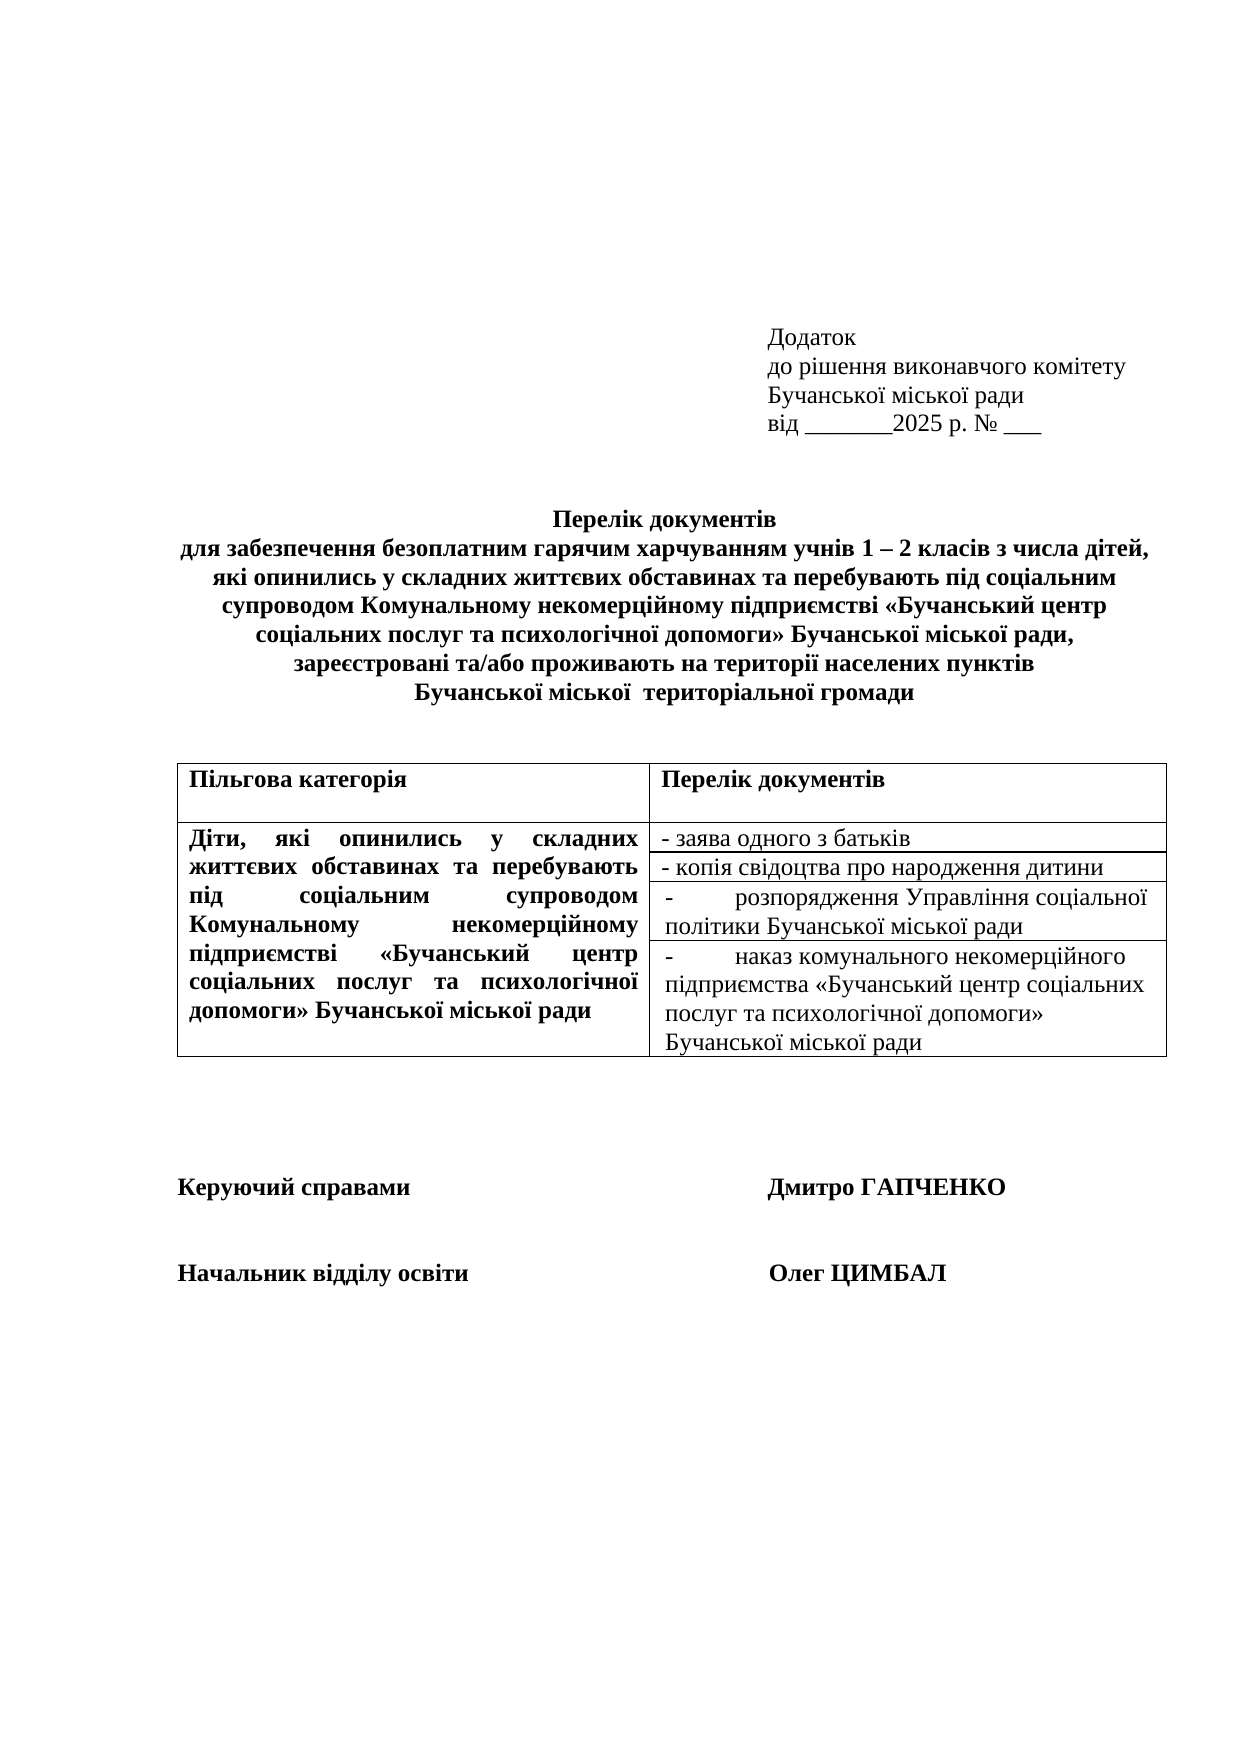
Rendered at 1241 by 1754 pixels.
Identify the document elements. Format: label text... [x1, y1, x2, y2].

text до рішення виконавчого комітету [767, 351, 1152, 380]
table_header Перелік документів [650, 764, 1166, 822]
text Перелік документів [177, 504, 1152, 533]
text Додаток [767, 322, 1152, 351]
table_header Пільгова категорія [178, 764, 649, 822]
text від _______2025 р. № ___ [767, 408, 1152, 437]
table_cell розпорядження Управління соціальної політики Бучанської міської ради [650, 882, 1166, 940]
text Бучанської міської територіальної громади [177, 677, 1152, 706]
table_cell наказ комунального некомерційного підприємства «Бучанський центр соціальних послуг та психологічної допомоги» Бучанської міської ради [650, 941, 1166, 1056]
table_cell - заява одного з батьків [650, 823, 1166, 851]
text для забезпечення безоплатним гарячим харчуванням учнів 1 – 2 класів з числа дітей, які опинились у складних життєвих обставинах та перебувають під соціальним супроводом Комунальному некомерційному підприємстві «Бучанський центр соціальних послуг та психологічної допомоги» Бучанської міської ради, зареєстровані та/або проживають на території населених пунктів [177, 533, 1152, 677]
text Начальник відділу освіти Олег ЦИМБАЛ [177, 1258, 1066, 1287]
table_cell - копія свідоцтва про народження дитини [650, 853, 1166, 881]
text Керуючий справами Дмитро ГАПЧЕНКО [177, 1172, 1066, 1201]
table_cell Діти, які опинились у складних життєвих обставинах та перебувають під соціальним супроводом Комунальному некомерційному підприємстві «Бучанський центр соціальних послуг та психологічної допомоги» Бучанської міської ради [178, 823, 649, 1056]
text Бучанської міської ради [767, 380, 1152, 408]
